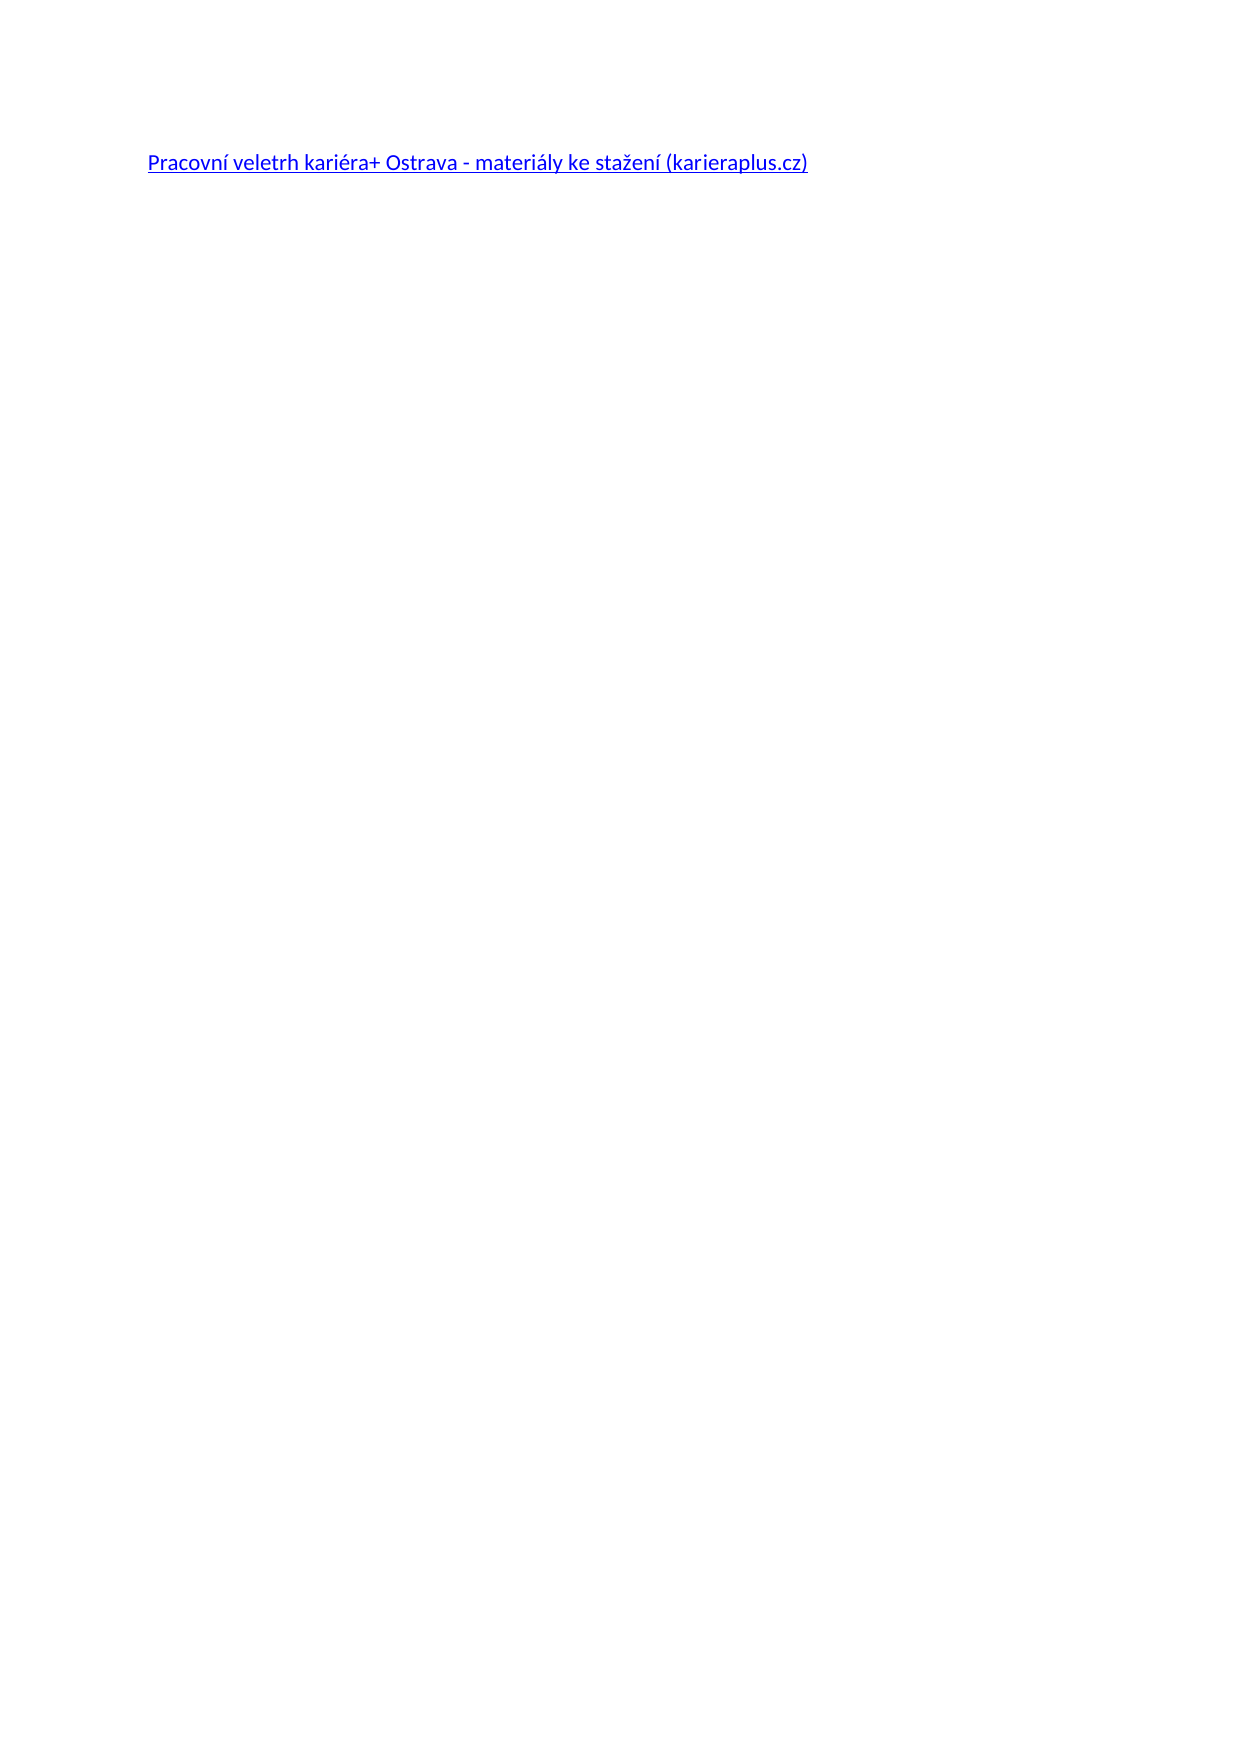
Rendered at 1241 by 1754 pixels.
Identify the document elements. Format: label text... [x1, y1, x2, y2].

text Pracovní veletrh kariéra+ Ostrava - materiály ke stažení (karieraplus.cz) [148, 148, 1093, 176]
